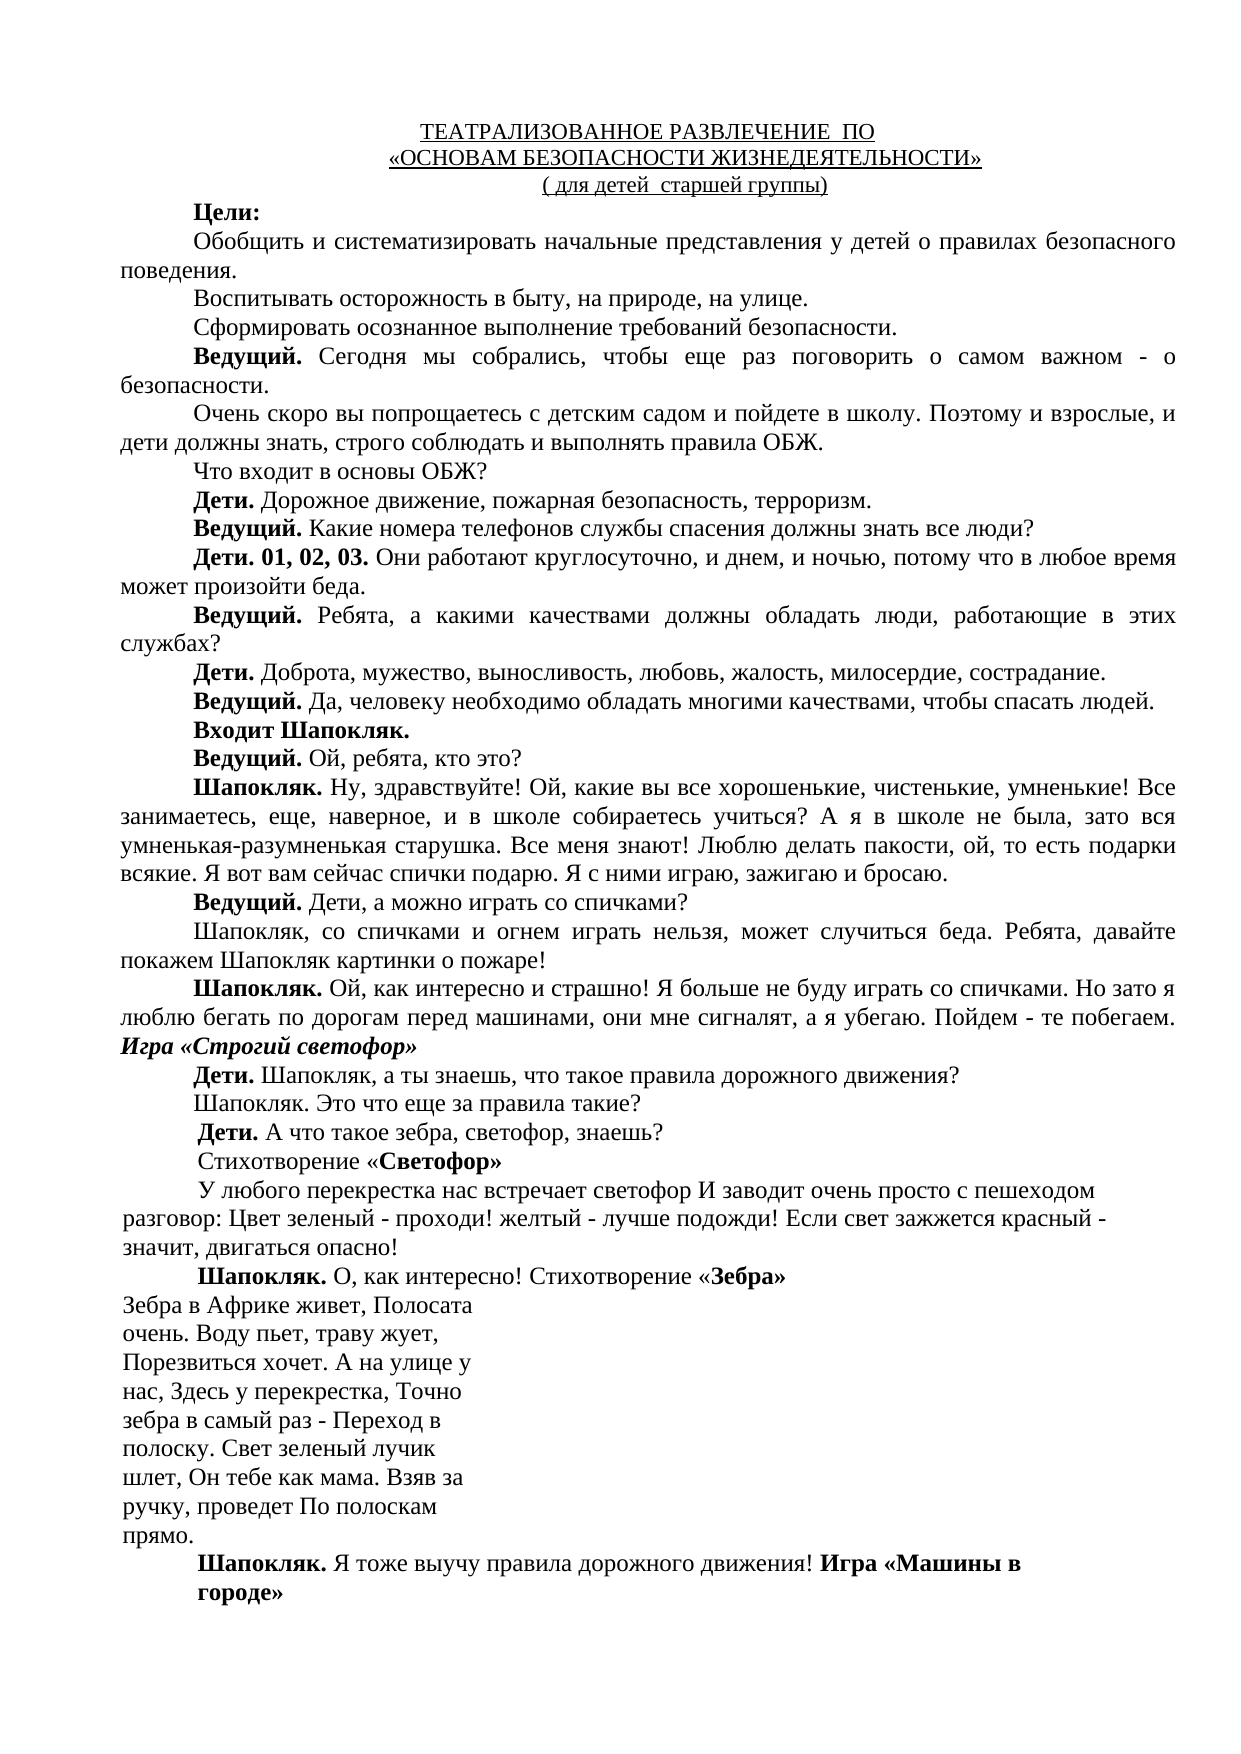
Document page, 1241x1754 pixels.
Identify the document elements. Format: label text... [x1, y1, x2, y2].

text Дети. Дорожное движение, пожарная безопасность, терроризм. [193, 485, 1181, 513]
text Цели: [193, 197, 1181, 226]
text Зебра в Африке живет, Полосата очень. Воду пьет, траву жует, Порезвиться хочет. А на улице у нас, Здесь у перекрестка, Точно зебра в самый раз - Переход в полоску. Свет зеленый лучик шлет, Он тебе как мама. Взяв за ручку, проведет По полоскам прямо. [122, 1290, 500, 1548]
text Шапокляк. Я тоже выучу правила дорожного движения! Игра «Машины в городе» [197, 1548, 1050, 1606]
text Ведущий. Сегодня мы собрались, чтобы еще раз поговорить о самом важном - о безопасности. [120, 341, 1177, 398]
text ТЕАТРАЛИЗОВАННОЕ РАЗВЛЕЧЕНИЕ ПО [118, 118, 1177, 144]
text Ведущий. Дети, а можно играть со спичками? [193, 887, 1181, 916]
text Ведущий. Ребята, а какими качествами должны обладать люди, работающие в этих службах? [120, 600, 1177, 657]
text Дети. 01, 02, 03. Они работают круглосуточно, и днем, и ночью, потому что в любое время может произойти беда. [120, 542, 1177, 600]
text Шапокляк. Ой, как интересно и страшно! Я больше не буду играть со спичками. Но зато я люблю бегать по дорогам перед машинами, они мне сигналят, а я убегаю. Пойдем - те побегаем. Игра «Строгий светофор» [120, 973, 1177, 1060]
text Шапокляк. О, как интересно! Стихотворение «Зебра» [122, 1261, 1050, 1290]
text У любого перекрестка нас встречает светофор И заводит очень просто с пешеходом разговор: Цвет зеленый - проходи! желтый - лучше подожди! Если свет зажжется красный - значит, двигаться опасно! [122, 1175, 1181, 1261]
text Что входит в основы ОБЖ? [193, 456, 1181, 485]
text Дети. А что такое зебра, светофор, знаешь? [122, 1117, 1181, 1146]
text Шапокляк, со спичками и огнем играть нельзя, может случиться беда. Ребята, давайте покажем Шапокляк картинки о пожаре! [120, 916, 1177, 973]
text Входит Шапокляк. [193, 715, 1181, 743]
text Воспитывать осторожность в быту, на природе, на улице. [193, 283, 1181, 312]
text Дети. Доброта, мужество, выносливость, любовь, жалость, милосердие, сострадание. [120, 657, 1177, 686]
text Ведущий. Да, человеку необходимо обладать многими качествами, чтобы спасать людей. [120, 686, 1177, 715]
text ( для детей старшей группы) [193, 171, 1177, 197]
text Ведущий. Ой, ребята, кто это? [193, 743, 1181, 772]
text Очень скоро вы попрощаетесь с детским садом и пойдете в школу. Поэтому и взрослые, и дети должны знать, строго соблюдать и выполнять правила ОБЖ. [120, 398, 1177, 456]
text Сформировать осознанное выполнение требований безопасности. [193, 312, 1181, 341]
text Обобщить и систематизировать начальные представления у детей о правилах безопасного поведения. [120, 226, 1177, 283]
text Стихотворение «Светофор» [122, 1146, 1181, 1175]
text Дети. Шапокляк, а ты знаешь, что такое правила дорожного движения? [120, 1060, 1177, 1088]
text Шапокляк. Это что еще за правила такие? [193, 1088, 1181, 1117]
text «ОСНОВАМ БЕЗОПАСНОСТИ ЖИЗНЕДЕЯТЕЛЬНОСТИ» [193, 144, 1177, 171]
text Ведущий. Какие номера телефонов службы спасения должны знать все люди? [120, 513, 1177, 542]
text Шапокляк. Ну, здравствуйте! Ой, какие вы все хорошенькие, чистенькие, умненькие! Все занимаетесь, еще, наверное, и в школе собираетесь учиться? А я в школе не была, зато вся умненькая-разумненькая старушка. Все меня знают! Люблю делать пакости, ой, то есть подарки всякие. Я вот вам сейчас спички подарю. Я с ними играю, зажигаю и бросаю. [120, 772, 1177, 887]
